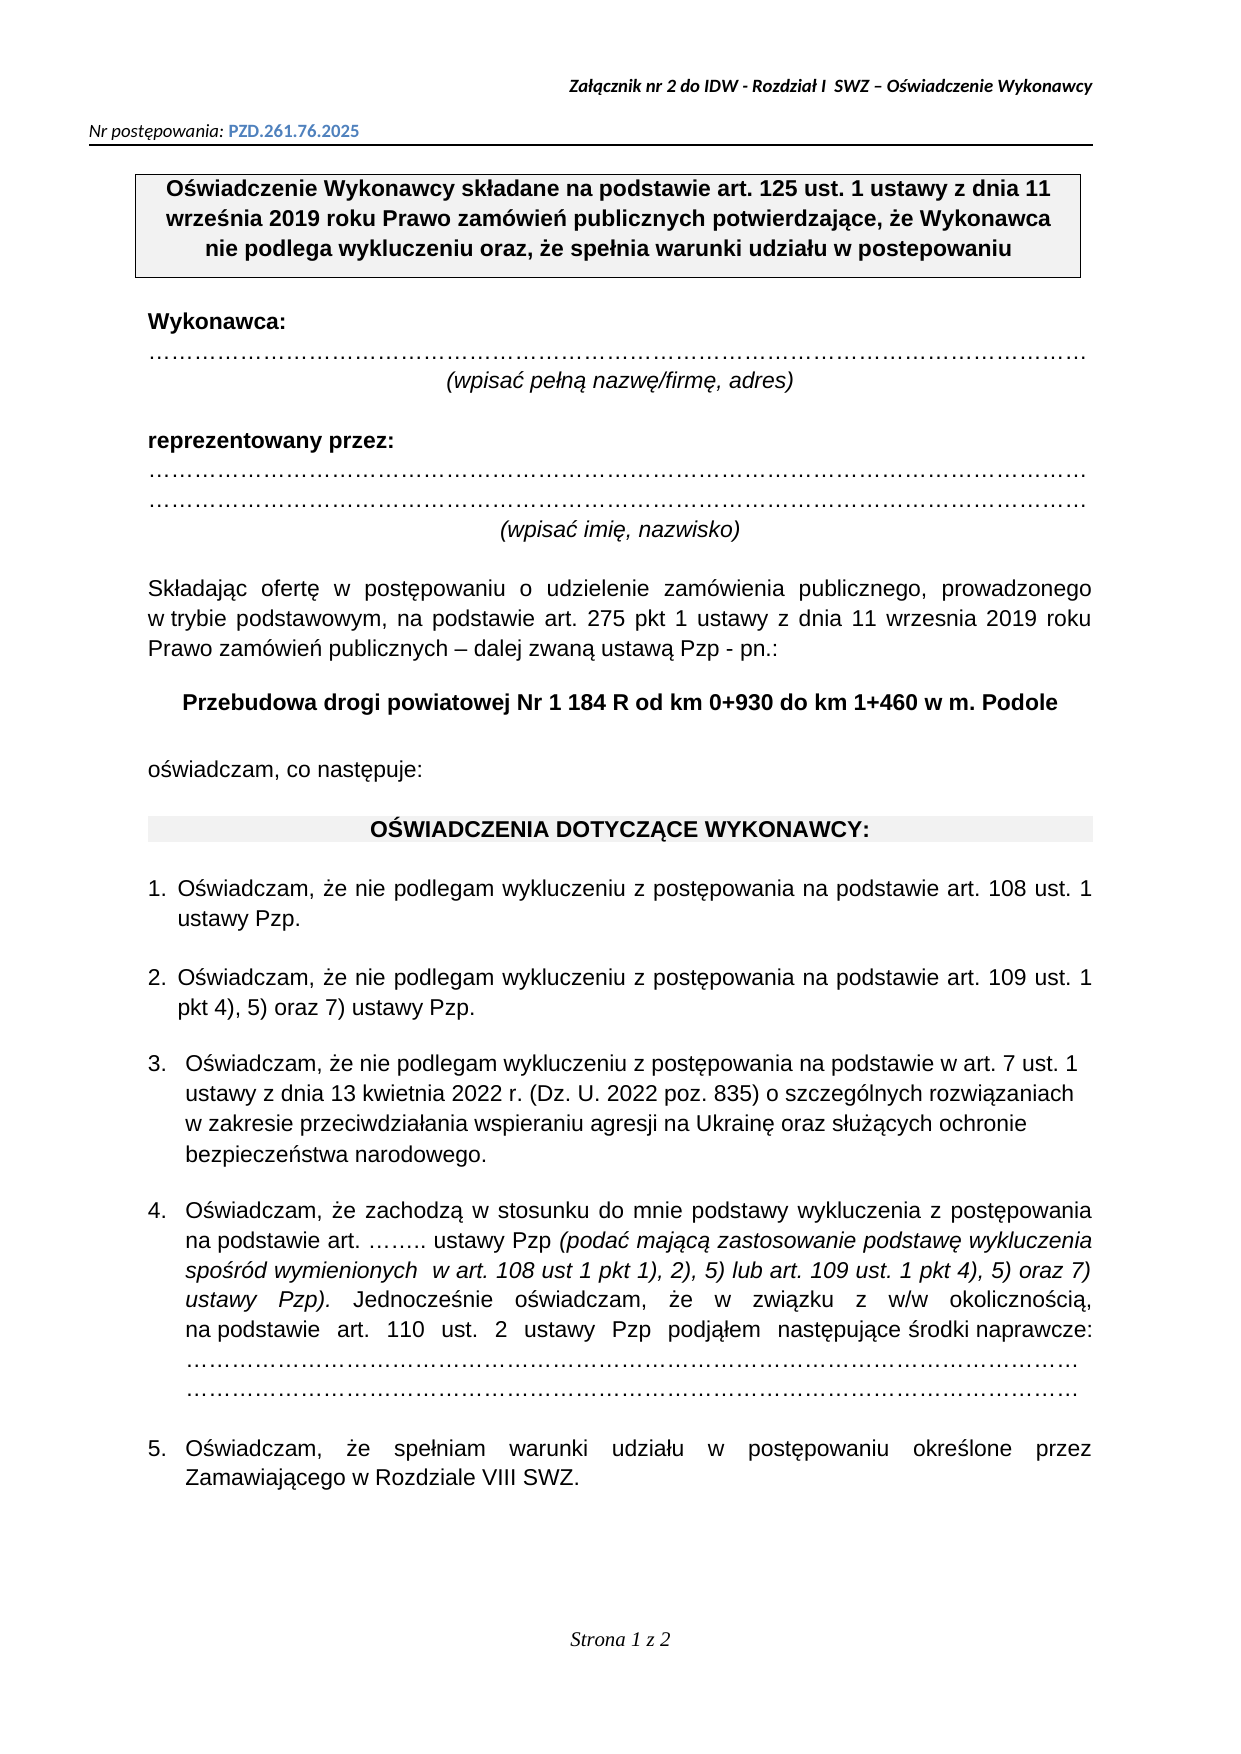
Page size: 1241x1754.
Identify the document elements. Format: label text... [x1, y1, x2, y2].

text Wykonawca: [148, 308, 1093, 334]
text …………………………………………………………………………………………………………… [148, 456, 1093, 483]
list Oświadczam, że nie podlegam wykluczeniu z postępowania na podstawie art. 109 ust. 1 pkt 4), 5) oraz 7) ustawy Pzp. [148, 964, 1093, 1020]
text (wpisać imię, nazwisko) [148, 516, 1093, 542]
list Oświadczam, że nie podlegam wykluczeniu z postępowania na podstawie art. 108 ust. 1 ustawy Pzp. [148, 875, 1093, 931]
text Przebudowa drogi powiatowej Nr 1 184 R od km 0+930 do km 1+460 w m. Podole [148, 689, 1093, 716]
text …………………………………………………………………………………………………………… [148, 338, 1093, 364]
table_header Oświadczenie Wykonawcy składane na podstawie art. 125 ust. 1 ustawy z dnia 11 września 2019 roku Prawo zamówień publicznych potwierdzające, że Wykonawca nie podlega wykluczeniu oraz, że spełnia warunki udziału w postepowaniu [136, 175, 1080, 277]
list Oświadczam, że spełniam warunki udziału w postępowaniu określone przez Zamawiającego w Rozdziale VIII SWZ. [148, 1435, 1093, 1491]
text OŚWIADCZENIA DOTYCZĄCE WYKONAWCY: [148, 816, 1093, 842]
text oświadczam, co następuje: [148, 756, 1093, 783]
text (wpisać pełną nazwę/firmę, adres) [148, 367, 1093, 394]
text …………………………………………………………………………………………………………… [148, 486, 1093, 512]
list Oświadczam, że zachodzą w stosunku do mnie podstawy wykluczenia z postępowania na podstawie art. …….. ustawy Pzp (podać mającą zastosowanie podstawę wykluczenia spośród wymienionych w art. 108 ust 1 pkt 1), 2), 5) lub art. 109 ust. 1 pkt 4), 5) oraz 7) ustawy Pzp). Jednocześnie oświadczam, że w związku z w/w okolicznością, na podstawie art. 110 ust. 2 ustawy Pzp podjąłem następujące środki naprawcze: ……………………………………………………………………………………………………………………………………………………………………………………………………………… [148, 1197, 1093, 1402]
text reprezentowany przez: [148, 427, 1093, 453]
list Oświadczam, że nie podlegam wykluczeniu z postępowania na podstawie w art. 7 ust. 1 ustawy z dnia 13 kwietnia 2022 r. (Dz. U. 2022 poz. 835) o szczególnych rozwiązaniach w zakresie przeciwdziałania wspieraniu agresji na Ukrainę oraz służących ochronie bezpieczeństwa narodowego. [148, 1050, 1093, 1167]
text Składając ofertę w postępowaniu o udzielenie zamówienia publicznego, prowadzonego w trybie podstawowym, na podstawie art. 275 pkt 1 ustawy z dnia 11 wrzesnia 2019 roku Prawo zamówień publicznych – dalej zwaną ustawą Pzp - pn.: [148, 575, 1093, 661]
